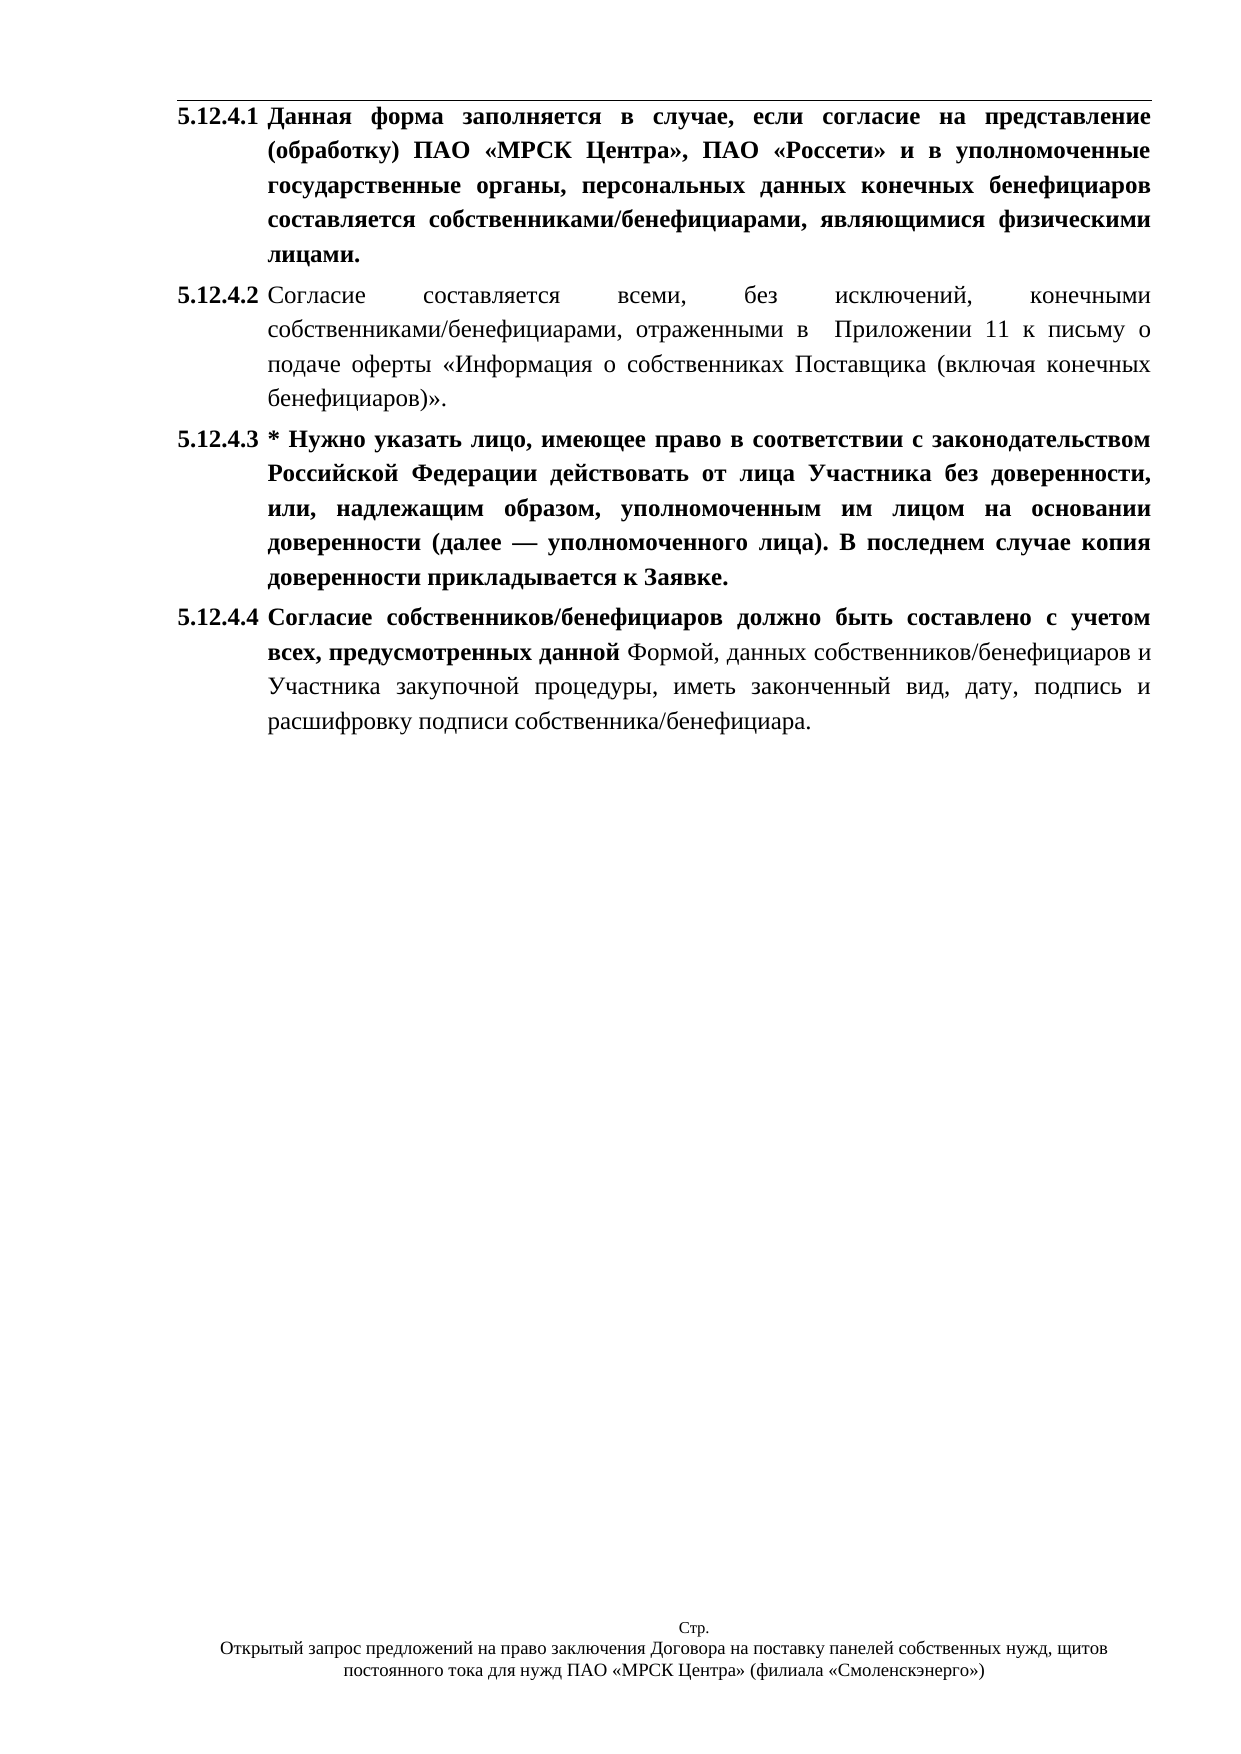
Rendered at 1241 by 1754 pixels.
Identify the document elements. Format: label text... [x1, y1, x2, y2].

list * Нужно указать лицо, имеющее право в соответствии с законодательством Российской Федерации действовать от лица Участника без доверенности, или, надлежащим образом, уполномоченным им лицом на основании доверенности (далее — уполномоченного лица). В последнем случае копия доверенности прикладывается к Заявке. [177, 424, 1152, 591]
list Согласие составляется всеми, без исключений, конечными собственниками/бенефициарами, отраженными в Приложении 11 к письму о подаче оферты «Информация о собственниках Поставщика (включая конечных бенефициаров)». [177, 280, 1152, 412]
list Согласие собственников/бенефициаров должно быть составлено с учетом всех, предусмотренных данной Формой, данных собственников/бенефициаров и Участника закупочной процедуры, иметь законченный вид, дату, подпись и расшифровку подписи собственника/бенефициара. [177, 602, 1152, 735]
list Данная форма заполняется в случае, если согласие на представление (обработку) ПАО «МРСК Центра», ПАО «Россети» и в уполномоченные государственные органы, персональных данных конечных бенефициаров составляется собственниками/бенефициарами, являющимися физическими лицами. [177, 101, 1152, 268]
